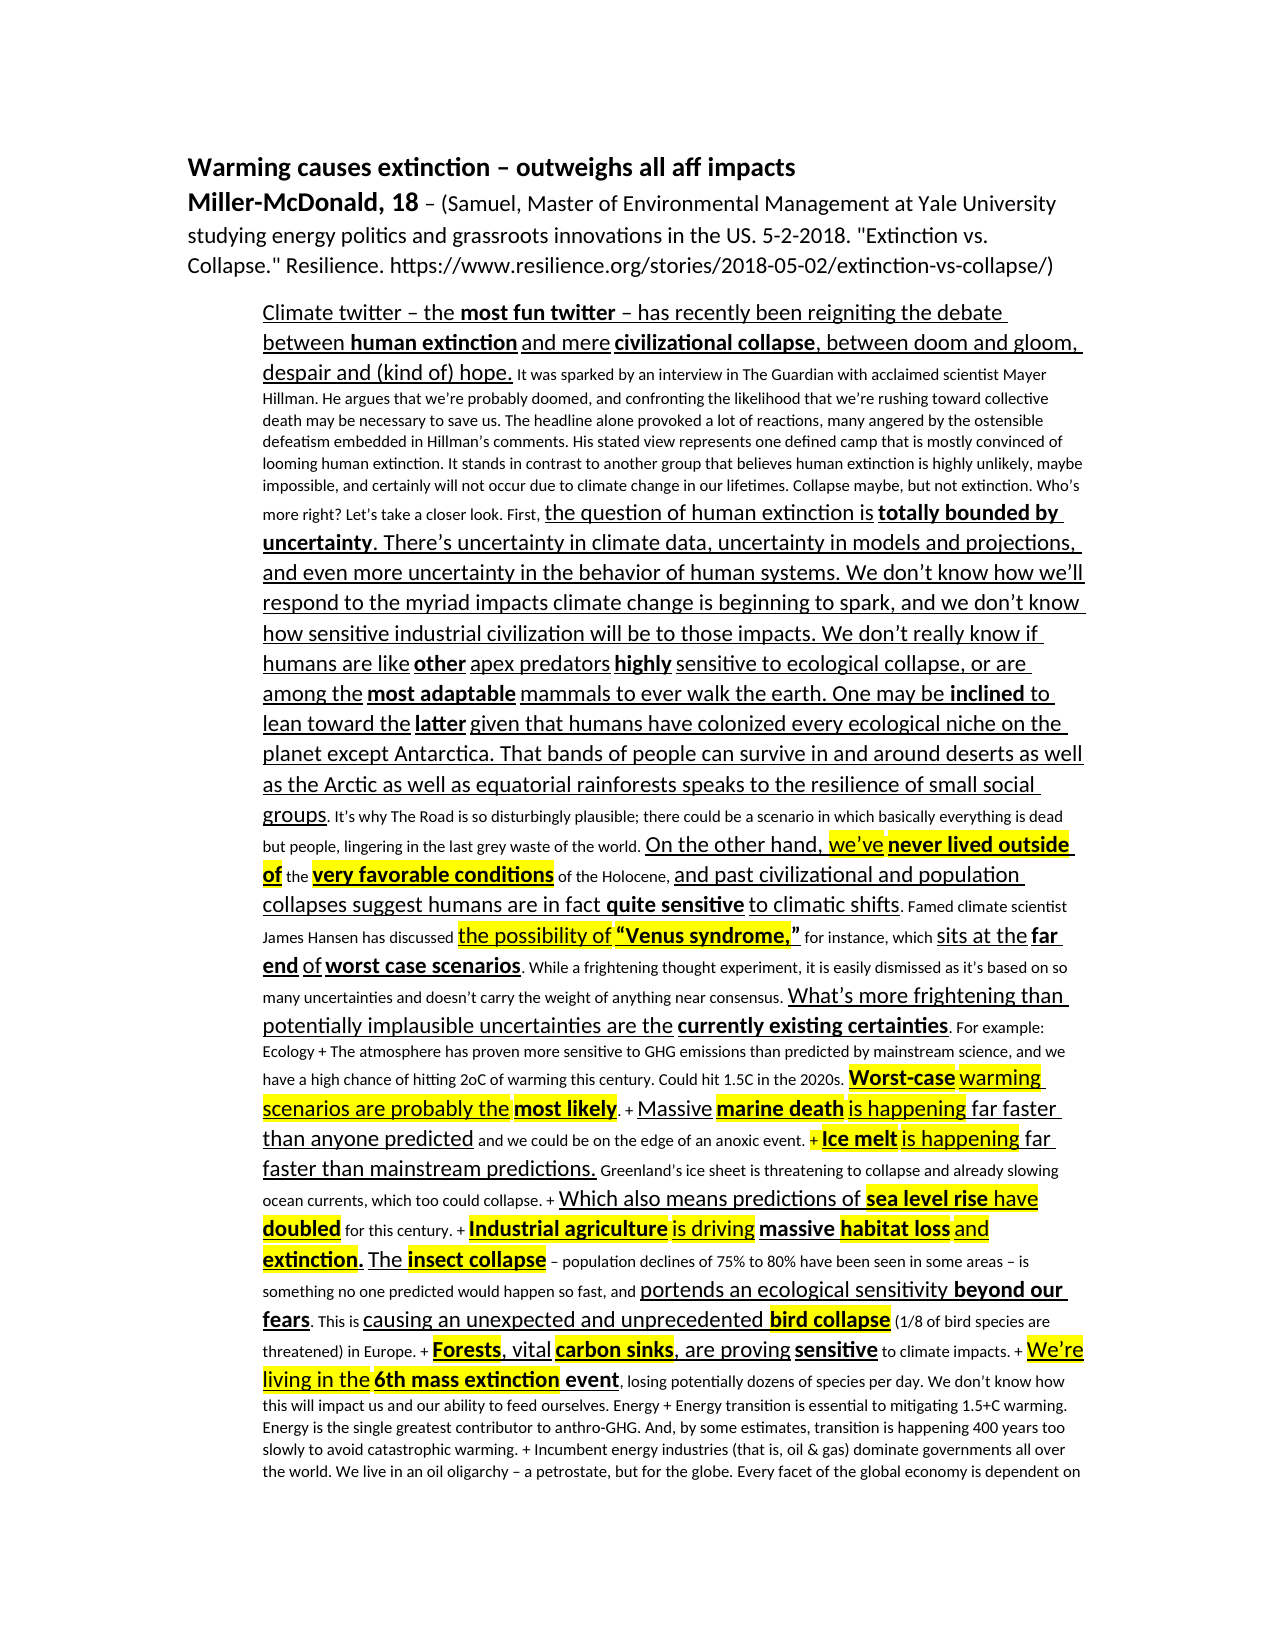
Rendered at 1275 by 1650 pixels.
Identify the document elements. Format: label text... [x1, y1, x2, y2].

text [262, 298, 1087, 1481]
text Miller-McDonald, 18 – (Samuel, Master of Environmental Management at Yale University studying energy politics and grassroots innovations in the US. 5-2-2018. "Extinction vs. Collapse." Resilience. https://www.resilience.org/stories/2018-05-02/extinction-vs-collapse/) [187, 186, 1087, 279]
subtitle Warming causes extinction – outweighs all aff impacts [187, 150, 1087, 183]
